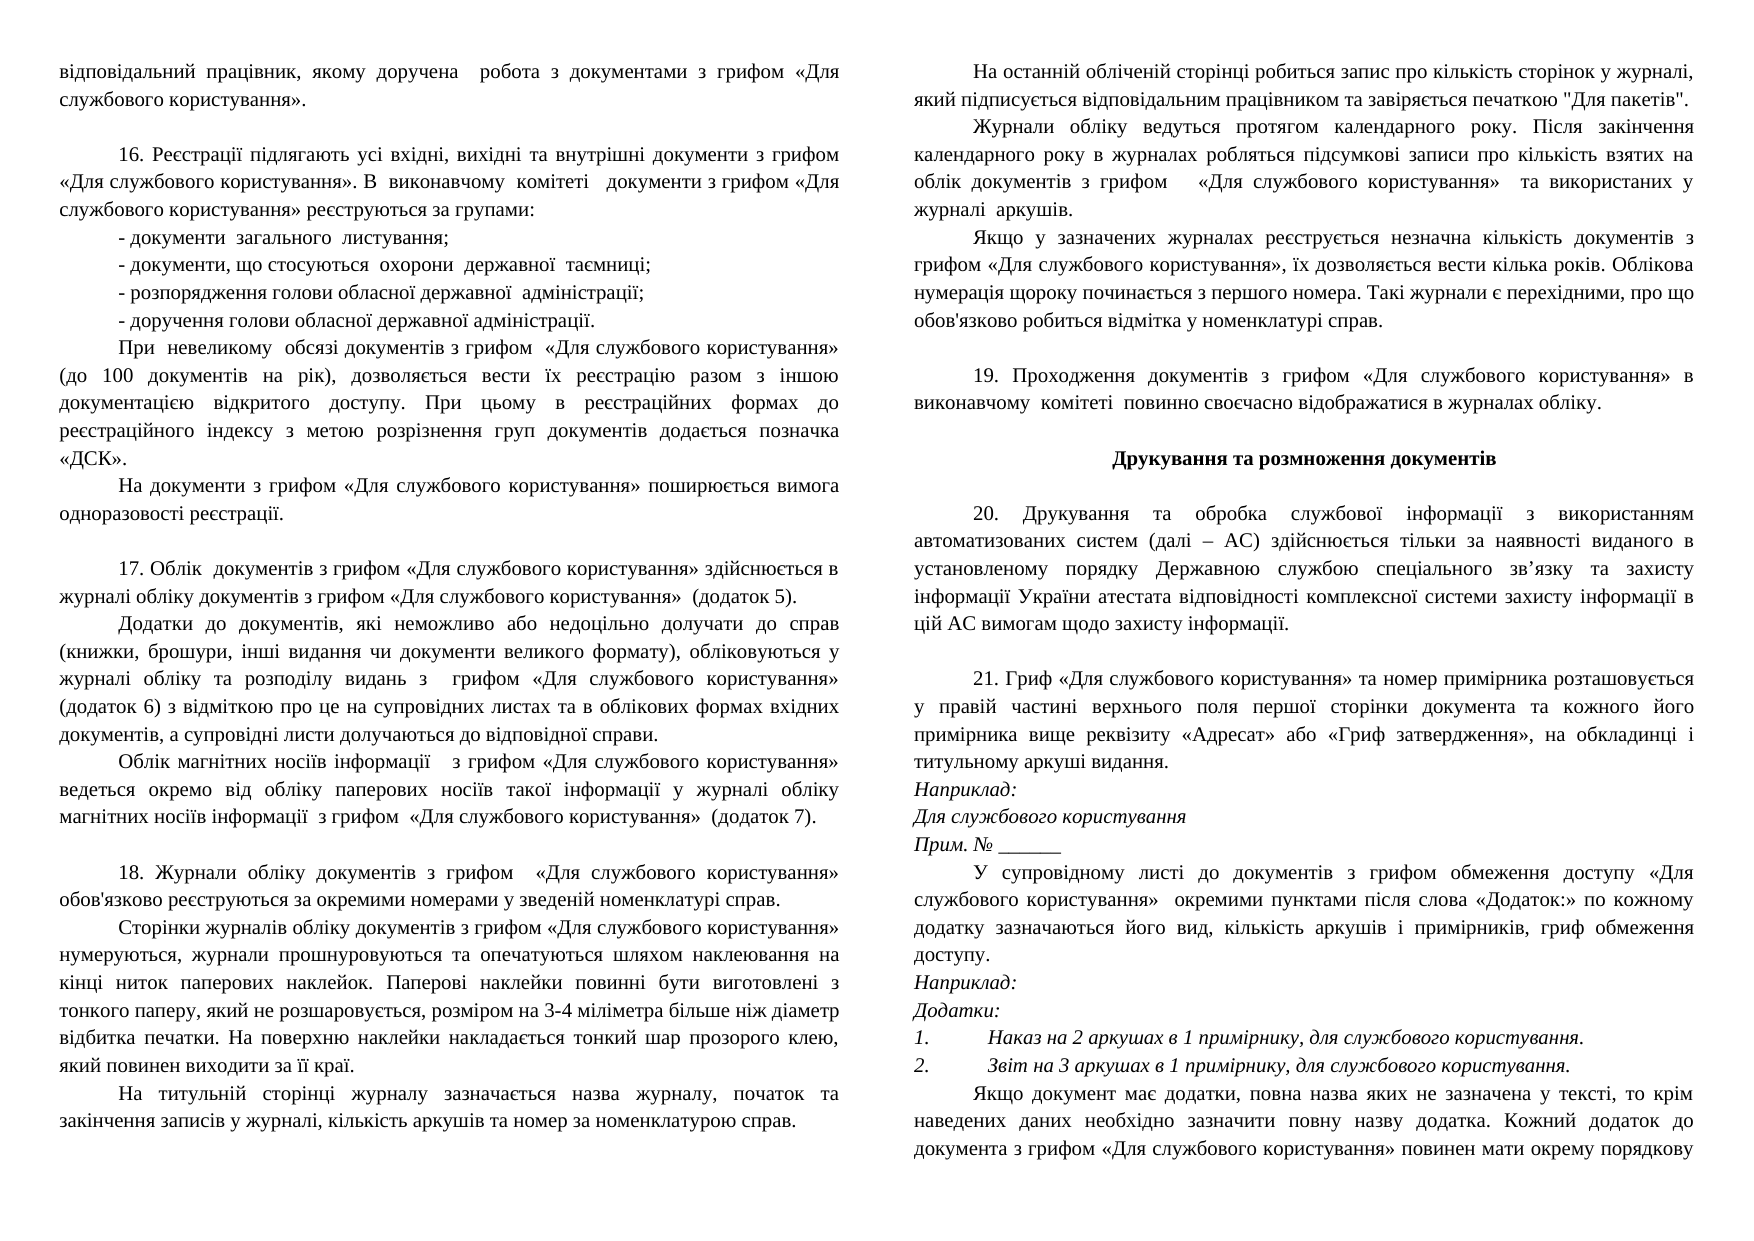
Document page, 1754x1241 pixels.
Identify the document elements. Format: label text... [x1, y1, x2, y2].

text 2. Звіт на 3 аркушах в 1 примірнику, для службового користування. [914, 1053, 1695, 1077]
text Для службового користування [914, 804, 1695, 828]
text Додатки: [914, 998, 1695, 1022]
text При невеликому обсязі документів з грифом «Для службового користування» (до 100 документів на рік), дозволяється вести їх реєстрацію разом з іншою документацією відкритого доступу. При цьому в реєстраційних формах до реєстраційного індексу з метою розрізнення груп документів додається позначка «ДСК». [59, 335, 840, 469]
text Облік магнітних носіїв інформації з грифом «Для службового користування» ведеться окремо від обліку паперових носіїв такої інформації у журналі обліку магнітних носіїв інформації з грифом «Для службового користування» (додаток 7). [59, 749, 840, 828]
text У супровідному листі до документів з грифом обмеження доступу «Для службового користування» окремими пунктами після слова «Додаток:» по кожному додатку зазначаються його вид, кількість аркушів і примірників, гриф обмеження доступу. [914, 859, 1695, 966]
text Наприклад: [914, 777, 1695, 801]
text Якщо у зазначених журналах реєструється незначна кількість документів з грифом «Для службового користування», їх дозволяється вести кілька років. Облікова нумерація щороку починається з першого номера. Такі журнали є перехідними, про що обов'язково робиться відмітка у номенклатурі справ. [914, 225, 1695, 332]
text - розпорядження голови обласної державної адміністрації; [59, 280, 840, 304]
text Журнали обліку ведуться протягом календарного року. Після закінчення календарного року в журналах робляться підсумкові записи про кількість взятих на облік документів з грифом «Для службового користування» та використаних у журналі аркушів. [914, 114, 1695, 221]
text Друкування та розмноження документів [914, 446, 1695, 469]
text 21. Гриф «Для службового користування» та номер примірника розташовується у правій частині верхнього поля першої сторінки документа та кожного його примірника вище реквізиту «Адресат» або «Гриф затвердження», на обкладинці і титульному аркуші видання. [914, 666, 1695, 773]
text - документи загального листування; [59, 225, 840, 249]
text Прим. № ______ [914, 832, 1695, 856]
text На титульній сторінці журналу зазначається назва журналу, початок та закінчення записів у журналі, кількість аркушів та номер за номенклатурою справ. [59, 1080, 840, 1132]
text Наприклад: [914, 970, 1695, 994]
text 18. Журнали обліку документів з грифом «Для службового користування» обов'язково реєструються за окремими номерами у зведеній номенклатурі справ. [59, 859, 840, 911]
text На документи з грифом «Для службового користування» поширюється вимога одноразовості реєстрації. [59, 473, 840, 525]
text 20. Друкування та обробка службової інформації з використанням автоматизованих систем (далі – АС) здійснюється тільки за наявності виданого в установленому порядку Державною службою спеціального зв’язку та захисту інформації України атестата відповідності комплексної системи захисту інформації в цій АС вимогам щодо захисту інформації. [914, 501, 1695, 635]
text 16. Реєстрації підлягають усі вхідні, вихідні та внутрішні документи з грифом «Для службового користування». В виконавчому комітеті документи з грифом «Для службового користування» реєструються за групами: [59, 142, 840, 221]
text - документи, що стосуються охорони державної таємниці; [59, 252, 840, 276]
text Додатки до документів, які неможливо або недоцільно долучати до справ (книжки, брошури, інші видання чи документи великого формату), обліковуються у журналі обліку та розподілу видань з грифом «Для службового користування» (додаток 6) з відміткою про це на супровідних листах та в облікових формах вхідних документів, а супровідні листи долучаються до відповідної справи. [59, 611, 840, 746]
text 17. Облік документів з грифом «Для службового користування» здійснюється в журналі обліку документів з грифом «Для службового користування» (додаток 5). [59, 556, 840, 608]
text 19. Проходження документів з грифом «Для службового користування» в виконавчому комітеті повинно своєчасно відображатися в журналах обліку. [914, 363, 1695, 414]
text Сторінки журналів обліку документів з грифом «Для службового користування» нумеруються, журнали прошнуровуються та опечатуються шляхом наклеювання на кінці ниток паперових наклейок. Паперові наклейки повинні бути виготовлені з тонкого паперу, який не розшаровується, розміром на 3-4 міліметра більше ніж діаметр відбитка печатки. На поверхню наклейки накладається тонкий шар прозорого клею, який повинен виходити за її краї. [59, 915, 840, 1077]
text - доручення голови обласної державної адміністрації. [59, 307, 840, 332]
text На останній обліченій сторінці робиться запис про кількість сторінок у журналі, який підписується відповідальним працівником та завіряється печаткою "Для пакетів". [914, 59, 1695, 111]
text 1. Наказ на 2 аркушах в 1 примірнику, для службового користування. [914, 1025, 1695, 1049]
